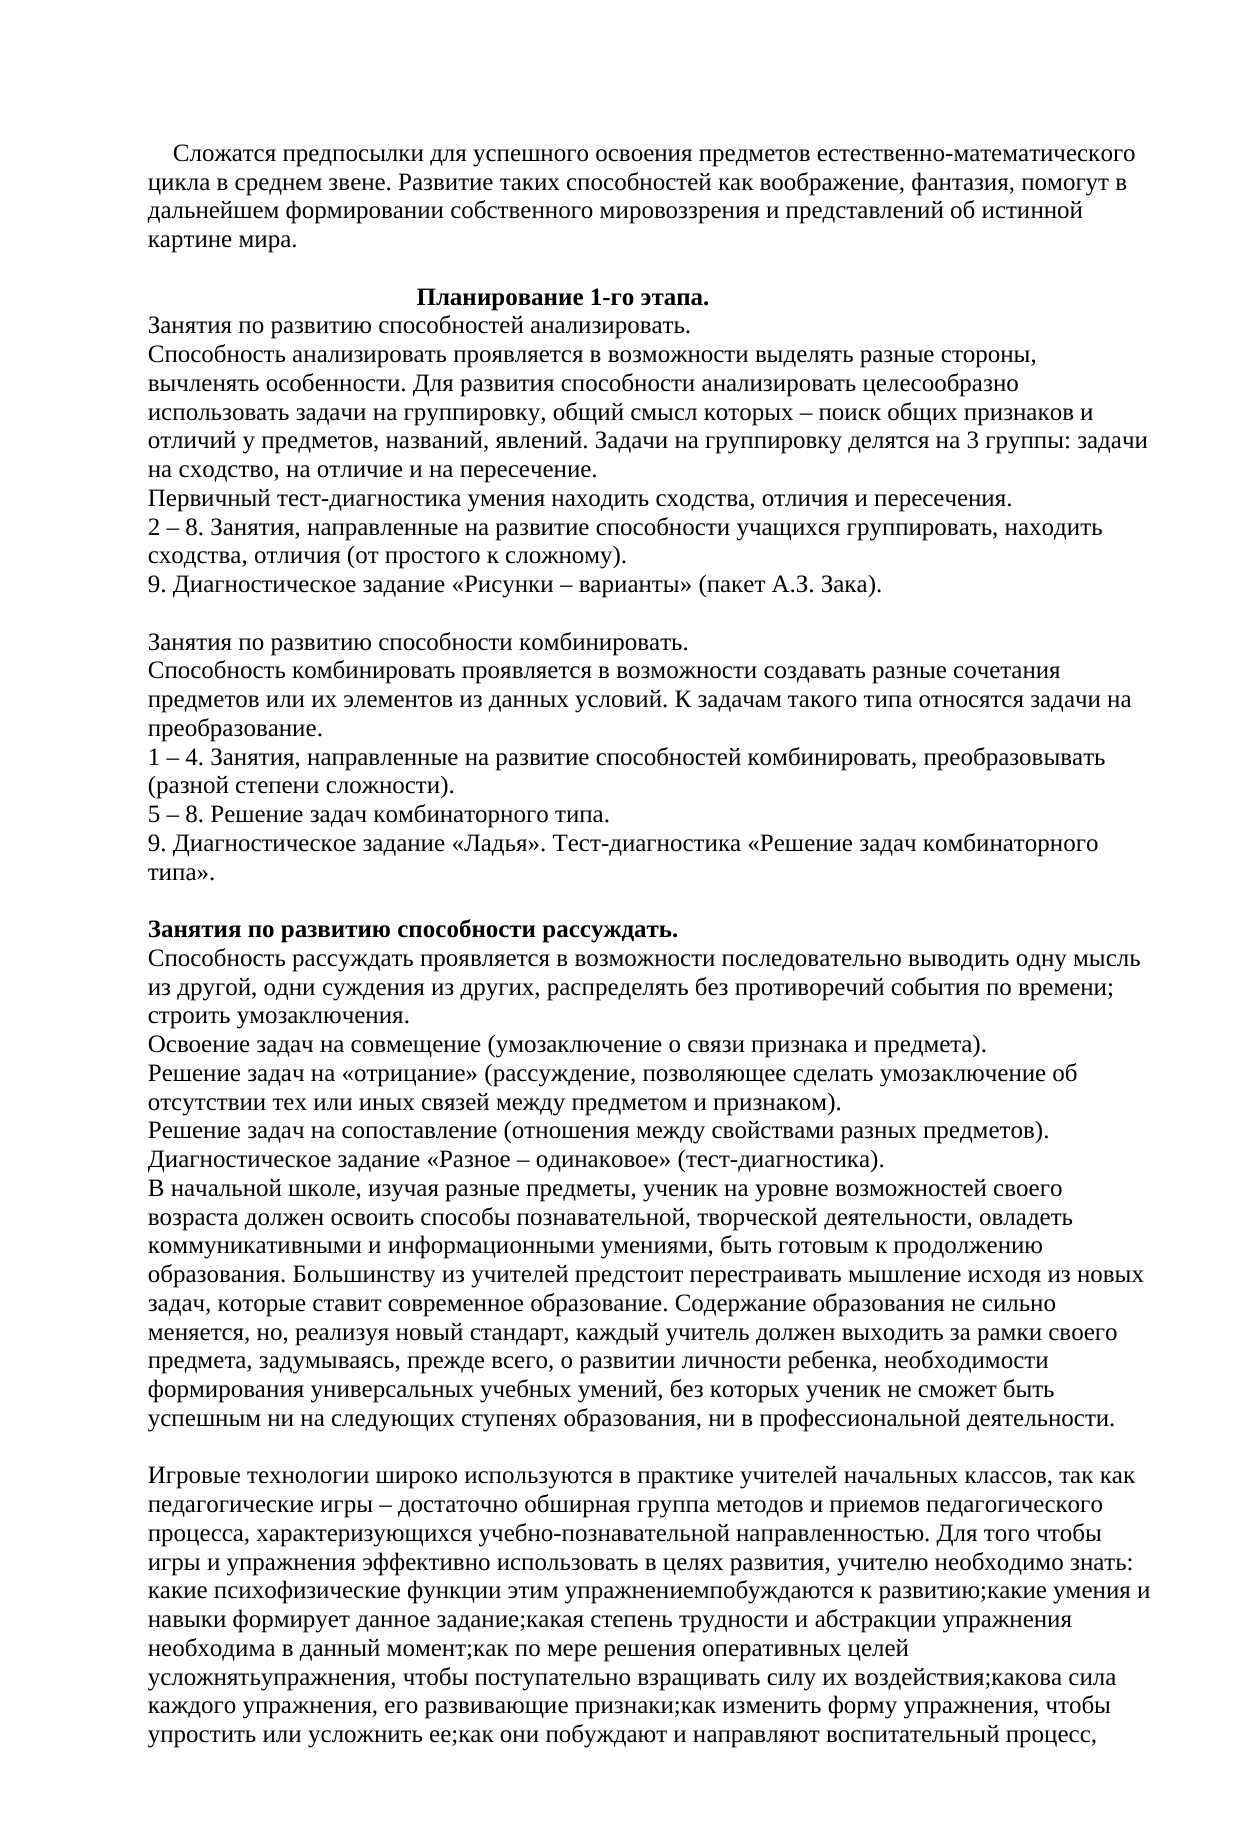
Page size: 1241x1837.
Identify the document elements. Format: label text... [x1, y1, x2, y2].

text Занятия по развитию способности комбинировать. [148, 627, 1152, 655]
text 5 – 8. Решение задач комбинаторного типа. [148, 799, 1152, 828]
text Первичный тест-диагностика умения находить сходства, отличия и пересечения. [148, 483, 1152, 512]
text В начальной школе, изучая разные предметы, ученик на уровне возможностей своего возраста должен освоить способы познавательной, творческой деятельности, овладеть коммуникативными и информационными умениями, быть готовым к продолжению образования. Большинству из учителей предстоит перестраивать мышление исходя из новых задач, которые ставит современное образование. Содержание образования не сильно меняется, но, реализуя новый стандарт, каждый учитель должен выходить за рамки своего предмета, задумываясь, прежде всего, о развитии личности ребенка, необходимости формирования универсальных учебных умений, без которых ученик не сможет быть успешным ни на следующих ступенях образования, ни в профессиональной деятельности. [148, 1173, 1152, 1432]
text Решение задач на сопоставление (отношения между свойствами разных предметов). [148, 1115, 1152, 1144]
text Планирование 1-го этапа. [148, 282, 1152, 310]
text Способность комбинировать проявляется в возможности создавать разные сочетания предметов или их элементов из данных условий. К задачам такого типа относятся задачи на преобразование. [148, 655, 1152, 742]
text 9. Диагностическое задание «Рисунки – варианты» (пакет А.З. Зака). [148, 569, 1152, 598]
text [148, 1460, 1152, 1748]
text Занятия по развитию способностей анализировать. [148, 310, 1152, 339]
text Занятия по развитию способности рассуждать. [148, 914, 1152, 943]
text 9. Диагностическое задание «Ладья». Тест-диагностика «Решение задач комбинаторного типа». [148, 828, 1152, 885]
text 2 – 8. Занятия, направленные на развитие способности учащихся группировать, находить сходства, отличия (от простого к сложному). [148, 512, 1152, 569]
text Диагностическое задание «Разное – одинаковое» (тест-диагностика). [148, 1144, 1152, 1173]
text Сложатся предпосылки для успешного освоения предметов естественно-математического цикла в среднем звене. Развитие таких способностей как воображение, фантазия, помогут в дальнейшем формировании собственного мировоззрения и представлений об истинной картине мира. [148, 138, 1152, 253]
text Способность рассуждать проявляется в возможности последовательно выводить одну мысль из другой, одни суждения из других, распределять без противоречий события по времени; строить умозаключения. [148, 943, 1152, 1029]
text 1 – 4. Занятия, направленные на развитие способностей комбинировать, преобразовывать (разной степени сложности). [148, 742, 1152, 799]
text Решение задач на «отрицание» (рассуждение, позволяющее сделать умозаключение об отсутствии тех или иных связей между предметом и признаком). [148, 1058, 1152, 1115]
text Освоение задач на совмещение (умозаключение о связи признака и предмета). [148, 1029, 1152, 1058]
text Способность анализировать проявляется в возможности выделять разные стороны, вычленять особенности. Для развития способности анализировать целесообразно использовать задачи на группировку, общий смысл которых – поиск общих признаков и отличий у предметов, названий, явлений. Задачи на группировку делятся на 3 группы: задачи на сходство, на отличие и на пересечение. [148, 339, 1152, 483]
